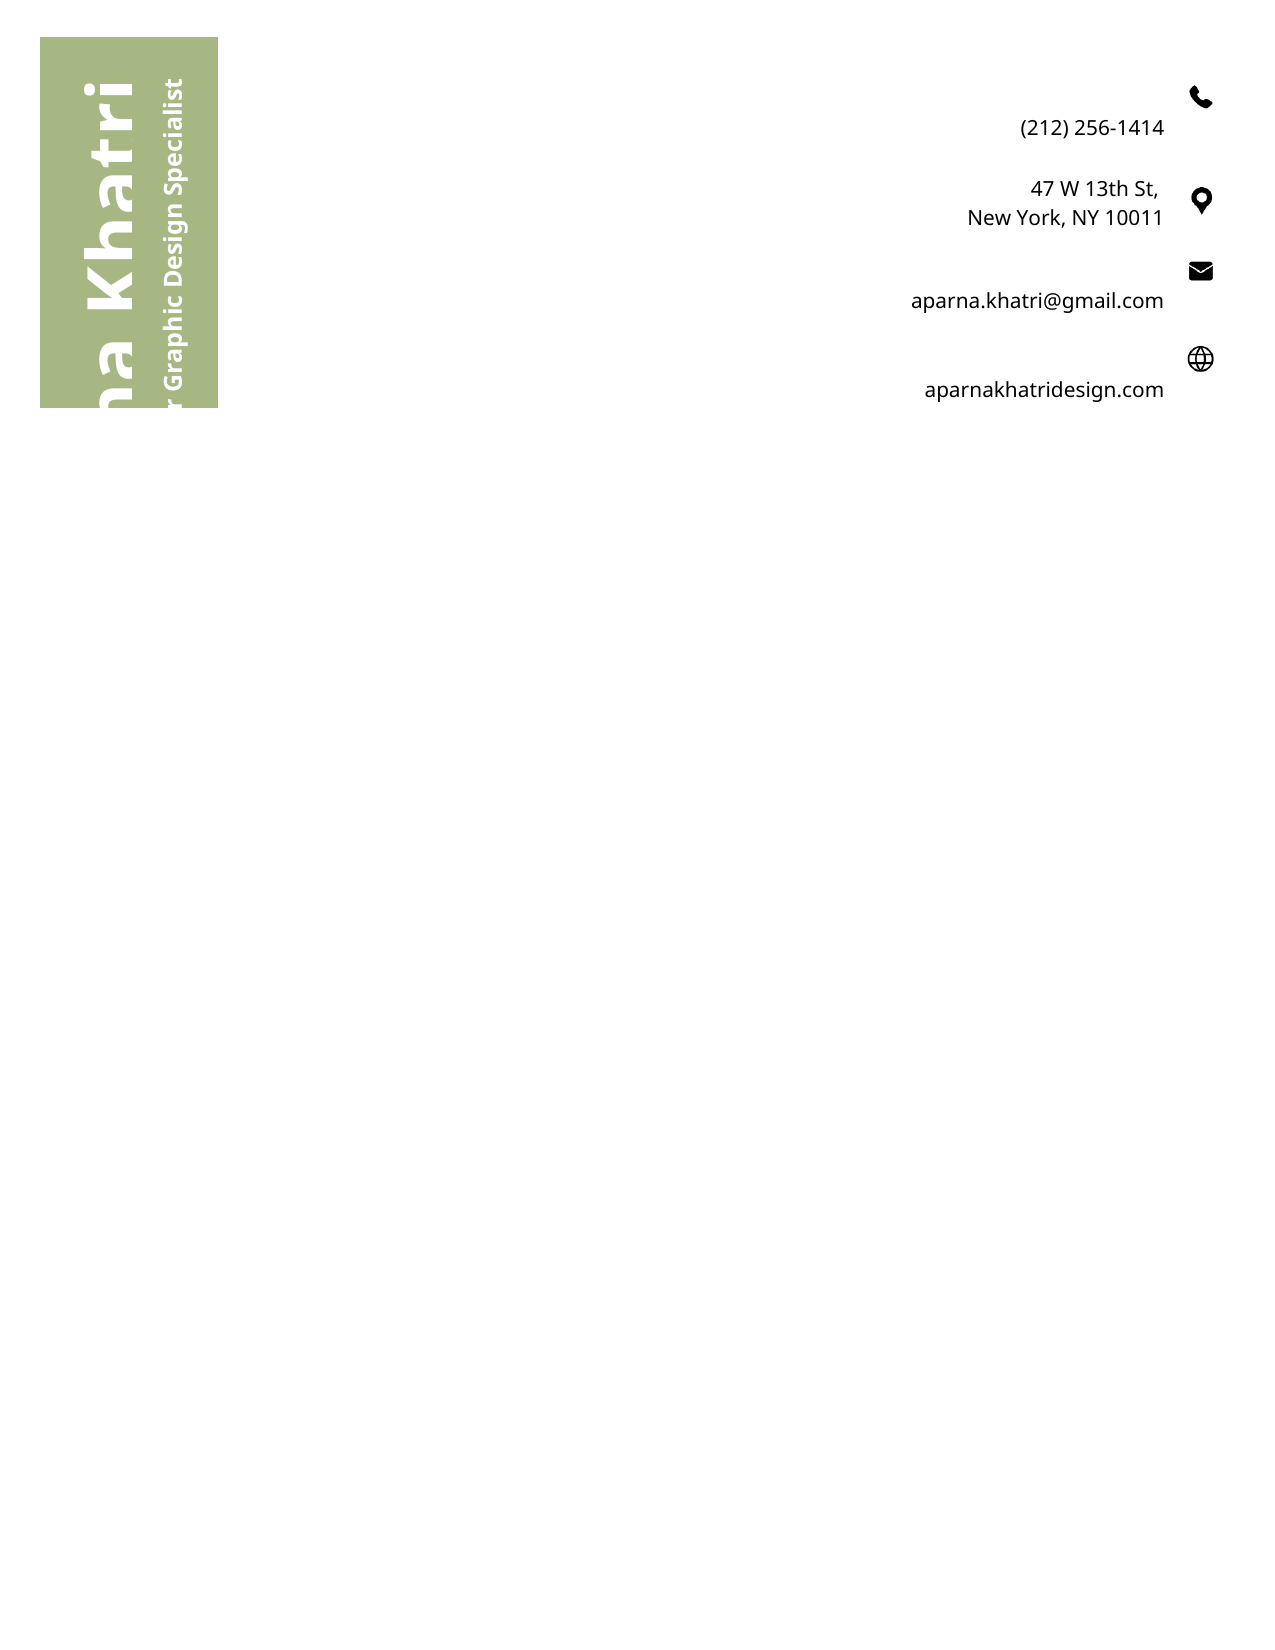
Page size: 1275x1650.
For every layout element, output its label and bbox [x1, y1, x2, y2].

picture [1182, 181, 1221, 220]
table_header [218, 37, 1236, 408]
picture [1184, 254, 1217, 286]
picture [1183, 341, 1218, 376]
table_header [40, 37, 218, 408]
picture [1184, 80, 1217, 113]
